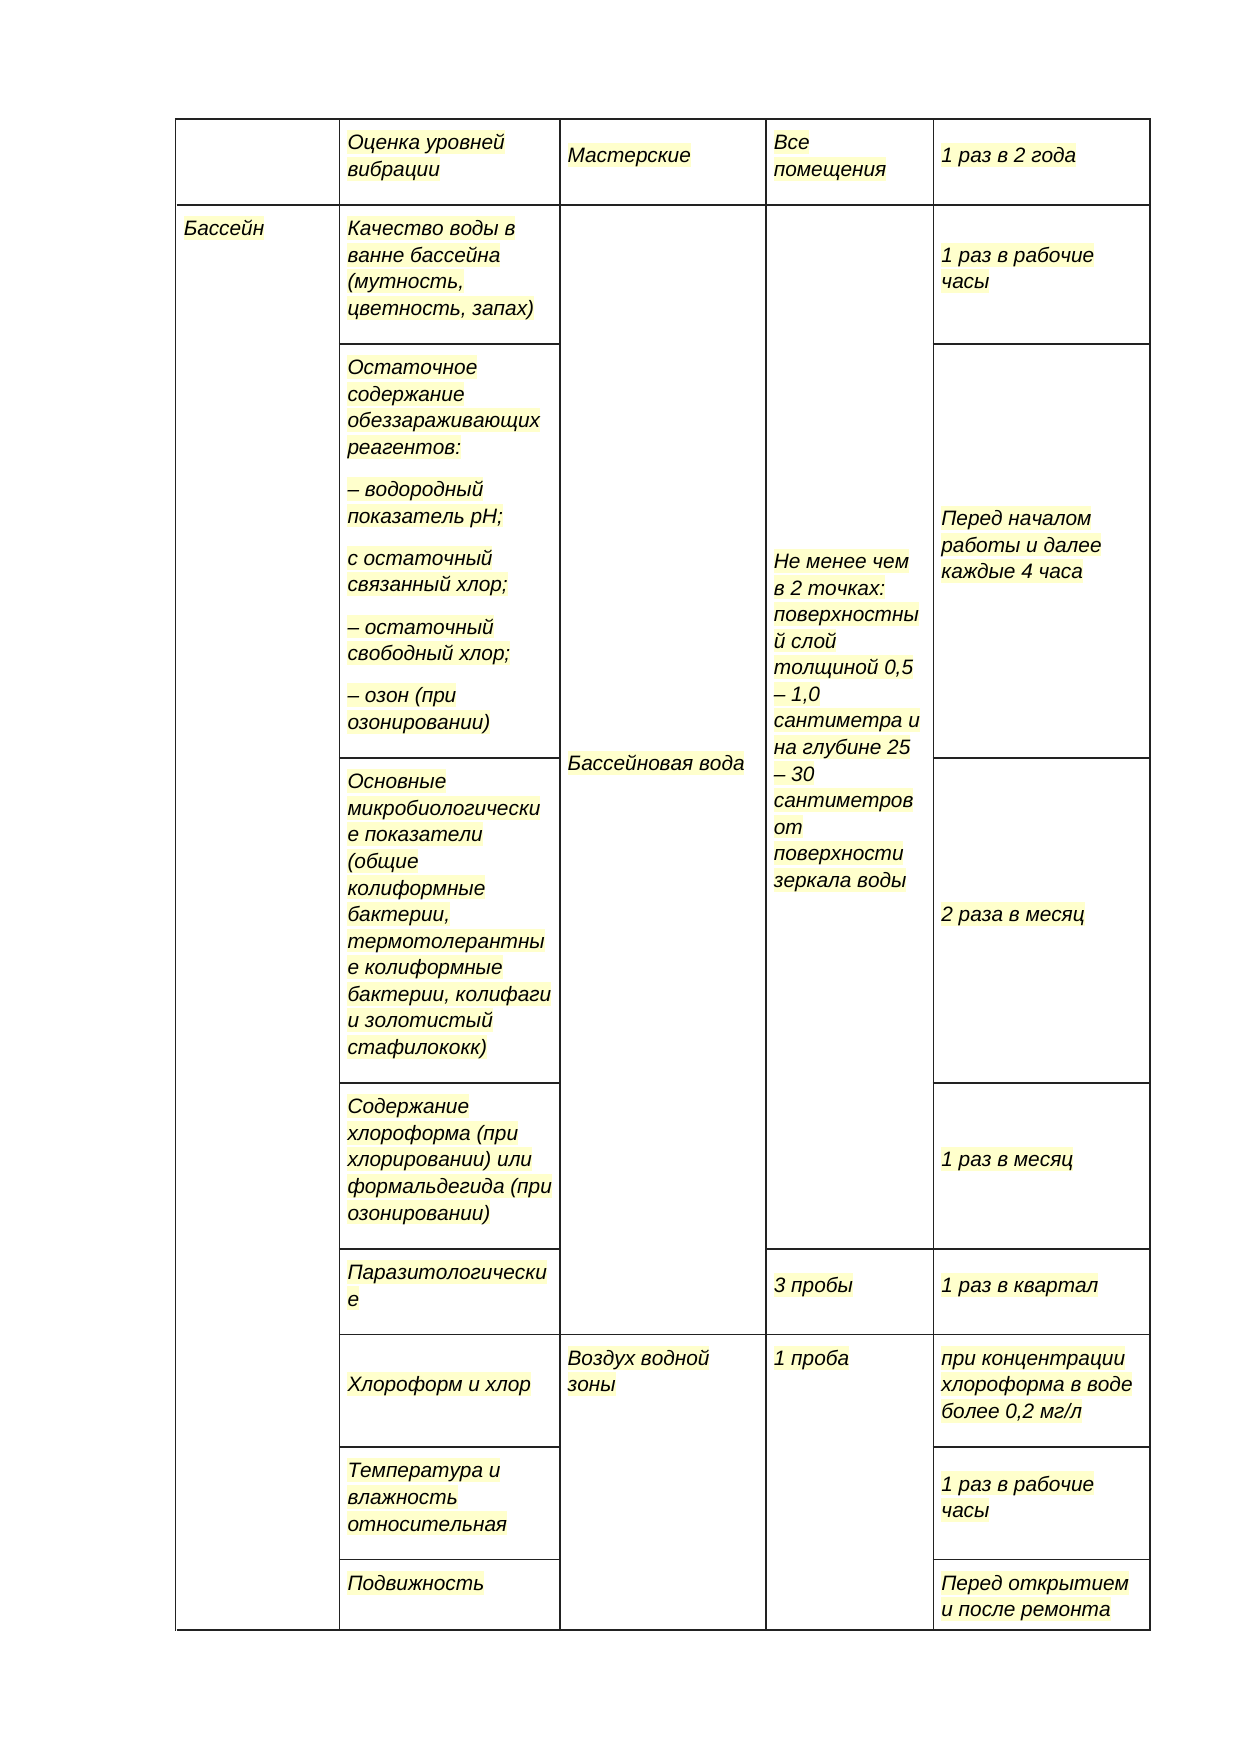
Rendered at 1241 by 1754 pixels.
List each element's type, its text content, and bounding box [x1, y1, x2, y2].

table_cell при концентрации хлороформа в воде более 0,2 мг/л [934, 1335, 1149, 1446]
table_cell Все помещения [767, 120, 933, 204]
table_cell Воздух водной зоны [561, 1335, 765, 1629]
table_cell Паразитологические [340, 1250, 559, 1334]
table_cell Подвижность [340, 1560, 559, 1629]
table_cell Оценка уровней вибрации [340, 120, 559, 204]
table_cell Перед началом работы и далее каждые 4 часа [934, 345, 1149, 757]
table_cell Остаточное содержание обеззараживающих реагентов: – водородный показатель pH; с остаточный связанный хлор; – остаточный свободный хлор; – озон (при озонировании) [340, 345, 559, 757]
table_cell 1 проба [767, 1335, 933, 1629]
table_cell Качество воды в ванне бассейна (мутность, цветность, запах) [340, 206, 559, 343]
table_cell 1 раз в месяц [934, 1084, 1149, 1248]
table_cell Температура и влажность относительная [340, 1448, 559, 1559]
table_cell Бассейн [176, 205, 339, 1629]
table_cell 1 раз в квартал [934, 1250, 1149, 1334]
table_cell Содержание хлороформа (при хлорировании) или формальдегида (при озонировании) [340, 1084, 559, 1248]
table_cell 2 раза в месяц [934, 759, 1149, 1082]
table_cell Основные микробиологические показатели (общие колиформные бактерии, термотолерантные колиформные бактерии, колифаги и золотистый стафилококк) [340, 759, 559, 1082]
table_cell 1 раз в рабочие часы [934, 1448, 1149, 1559]
table_cell 1 раз в рабочие часы [934, 206, 1149, 343]
table_cell Бассейновая вода [561, 206, 765, 1334]
table_cell Мастерские [561, 120, 765, 204]
table_cell Хлороформ и хлор [340, 1335, 559, 1446]
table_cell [934, 1560, 1149, 1629]
table_cell 3 пробы [767, 1250, 933, 1334]
table_cell 1 раз в 2 года [934, 120, 1149, 204]
table_cell Не менее чем в 2 точках: поверхностный слой толщиной 0,5 – 1,0 сантиметра и на глубине 25 – 30 сантиметров от поверхности зеркала воды [767, 206, 933, 1248]
